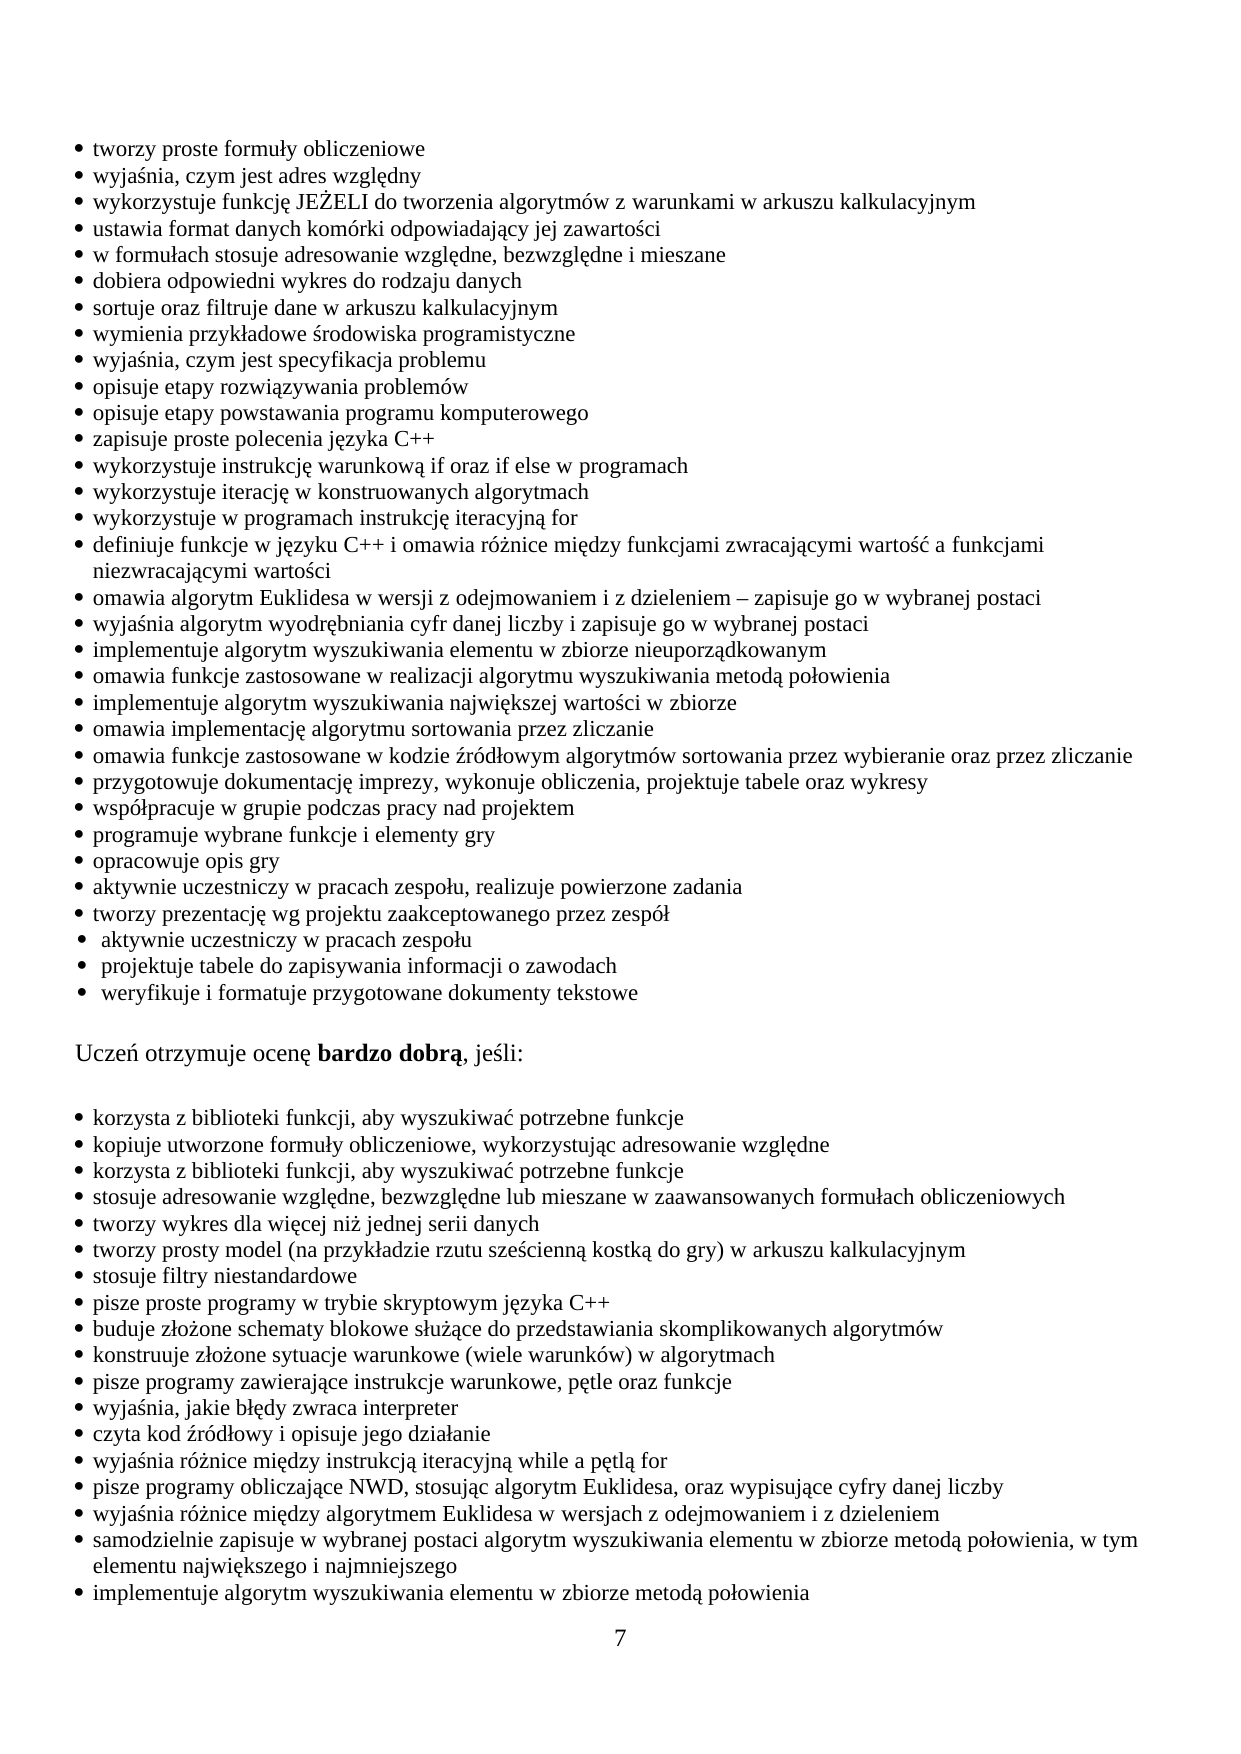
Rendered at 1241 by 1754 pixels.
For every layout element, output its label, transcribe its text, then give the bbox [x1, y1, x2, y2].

list przygotowuje dokumentację imprezy, wykonuje obliczenia, projektuje tabele oraz wykresy [75, 768, 1165, 794]
list aktywnie uczestniczy w pracach zespołu [78, 926, 1165, 952]
list opisuje etapy rozwiązywania problemów [75, 373, 1165, 399]
list dobiera odpowiedni wykres do rodzaju danych [75, 267, 1165, 294]
list wyjaśnia różnice między instrukcją iteracyjną while a pętlą for [75, 1447, 1165, 1473]
list wymienia przykładowe środowiska programistyczne [75, 320, 1165, 346]
list opisuje etapy powstawania programu komputerowego [75, 399, 1165, 425]
list wyjaśnia algorytm wyodrębniania cyfr danej liczby i zapisuje go w wybranej postaci [75, 610, 1165, 636]
list omawia funkcje zastosowane w kodzie źródłowym algorytmów sortowania przez wybieranie oraz przez zliczanie [75, 742, 1165, 768]
list wyjaśnia, czym jest specyfikacja problemu [75, 346, 1165, 373]
list wyjaśnia różnice między algorytmem Euklidesa w wersjach z odejmowaniem i z dzieleniem [75, 1499, 1165, 1526]
list wyjaśnia, jakie błędy zwraca interpreter [75, 1394, 1165, 1421]
list wyjaśnia, czym jest adres względny [75, 162, 1165, 188]
list implementuje algorytm wyszukiwania największej wartości w zbiorze [75, 689, 1165, 715]
list definiuje funkcje w języku C++ i omawia różnice między funkcjami zwracającymi wartość a funkcjami niezwracającymi wartości [75, 531, 1165, 583]
list samodzielnie zapisuje w wybranej postaci algorytm wyszukiwania elementu w zbiorze metodą połowienia, w tym elementu największego i najmniejszego [75, 1526, 1165, 1579]
list stosuje filtry niestandardowe [75, 1262, 1165, 1289]
list wykorzystuje w programach instrukcję iteracyjną for [75, 504, 1165, 531]
list opracowuje opis gry [75, 847, 1165, 873]
list tworzy proste formuły obliczeniowe [75, 136, 1165, 162]
list pisze programy zawierające instrukcje warunkowe, pętle oraz funkcje [75, 1368, 1165, 1394]
list stosuje adresowanie względne, bezwzględne lub mieszane w zaawansowanych formułach obliczeniowych [75, 1183, 1165, 1210]
list wykorzystuje iterację w konstruowanych algorytmach [75, 478, 1165, 504]
list omawia algorytm Euklidesa w wersji z odejmowaniem i z dzieleniem – zapisuje go w wybranej postaci [75, 583, 1165, 610]
list zapisuje proste polecenia języka C++ [75, 425, 1165, 452]
list aktywnie uczestniczy w pracach zespołu, realizuje powierzone zadania [75, 873, 1165, 900]
list implementuje algorytm wyszukiwania elementu w zbiorze nieuporządkowanym [75, 636, 1165, 663]
list czyta kod źródłowy i opisuje jego działanie [75, 1421, 1165, 1447]
list sortuje oraz filtruje dane w arkuszu kalkulacyjnym [75, 294, 1165, 320]
list konstruuje złożone sytuacje warunkowe (wiele warunków) w algorytmach [75, 1341, 1165, 1368]
list ustawia format danych komórki odpowiadający jej zawartości [75, 214, 1165, 241]
list omawia funkcje zastosowane w realizacji algorytmu wyszukiwania metodą połowienia [75, 663, 1165, 689]
list buduje złożone schematy blokowe służące do przedstawiania skomplikowanych algorytmów [75, 1315, 1165, 1341]
list programuje wybrane funkcje i elementy gry [75, 821, 1165, 847]
list korzysta z biblioteki funkcji, aby wyszukiwać potrzebne funkcje [75, 1157, 1165, 1183]
list pisze programy obliczające NWD, stosując algorytm Euklidesa, oraz wypisujące cyfry danej liczby [75, 1473, 1165, 1499]
list wykorzystuje funkcję JEŻELI do tworzenia algorytmów z warunkami w arkuszu kalkulacyjnym [75, 188, 1165, 214]
list tworzy wykres dla więcej niż jednej serii danych [75, 1210, 1165, 1236]
list wykorzystuje instrukcję warunkową if oraz if else w programach [75, 452, 1165, 478]
list weryfikuje i formatuje przygotowane dokumenty tekstowe [78, 979, 1165, 1005]
list pisze proste programy w trybie skryptowym języka C++ [75, 1289, 1165, 1315]
list implementuje algorytm wyszukiwania elementu w zbiorze metodą połowienia [75, 1579, 1165, 1605]
list kopiuje utworzone formuły obliczeniowe, wykorzystując adresowanie względne [75, 1131, 1165, 1157]
list omawia implementację algorytmu sortowania przez zliczanie [75, 715, 1165, 742]
list tworzy prosty model (na przykładzie rzutu sześcienną kostką do gry) w arkuszu kalkulacyjnym [75, 1236, 1165, 1262]
list współpracuje w grupie podczas pracy nad projektem [75, 794, 1165, 821]
list korzysta z biblioteki funkcji, aby wyszukiwać potrzebne funkcje [75, 1104, 1165, 1131]
list tworzy prezentację wg projektu zaakceptowanego przez zespół [75, 900, 1165, 926]
list projektuje tabele do zapisywania informacji o zawodach [78, 952, 1165, 979]
list w formułach stosuje adresowanie względne, bezwzględne i mieszane [75, 241, 1165, 267]
text Uczeń otrzymuje ocenę bardzo dobrą, jeśli: [75, 1038, 1165, 1067]
